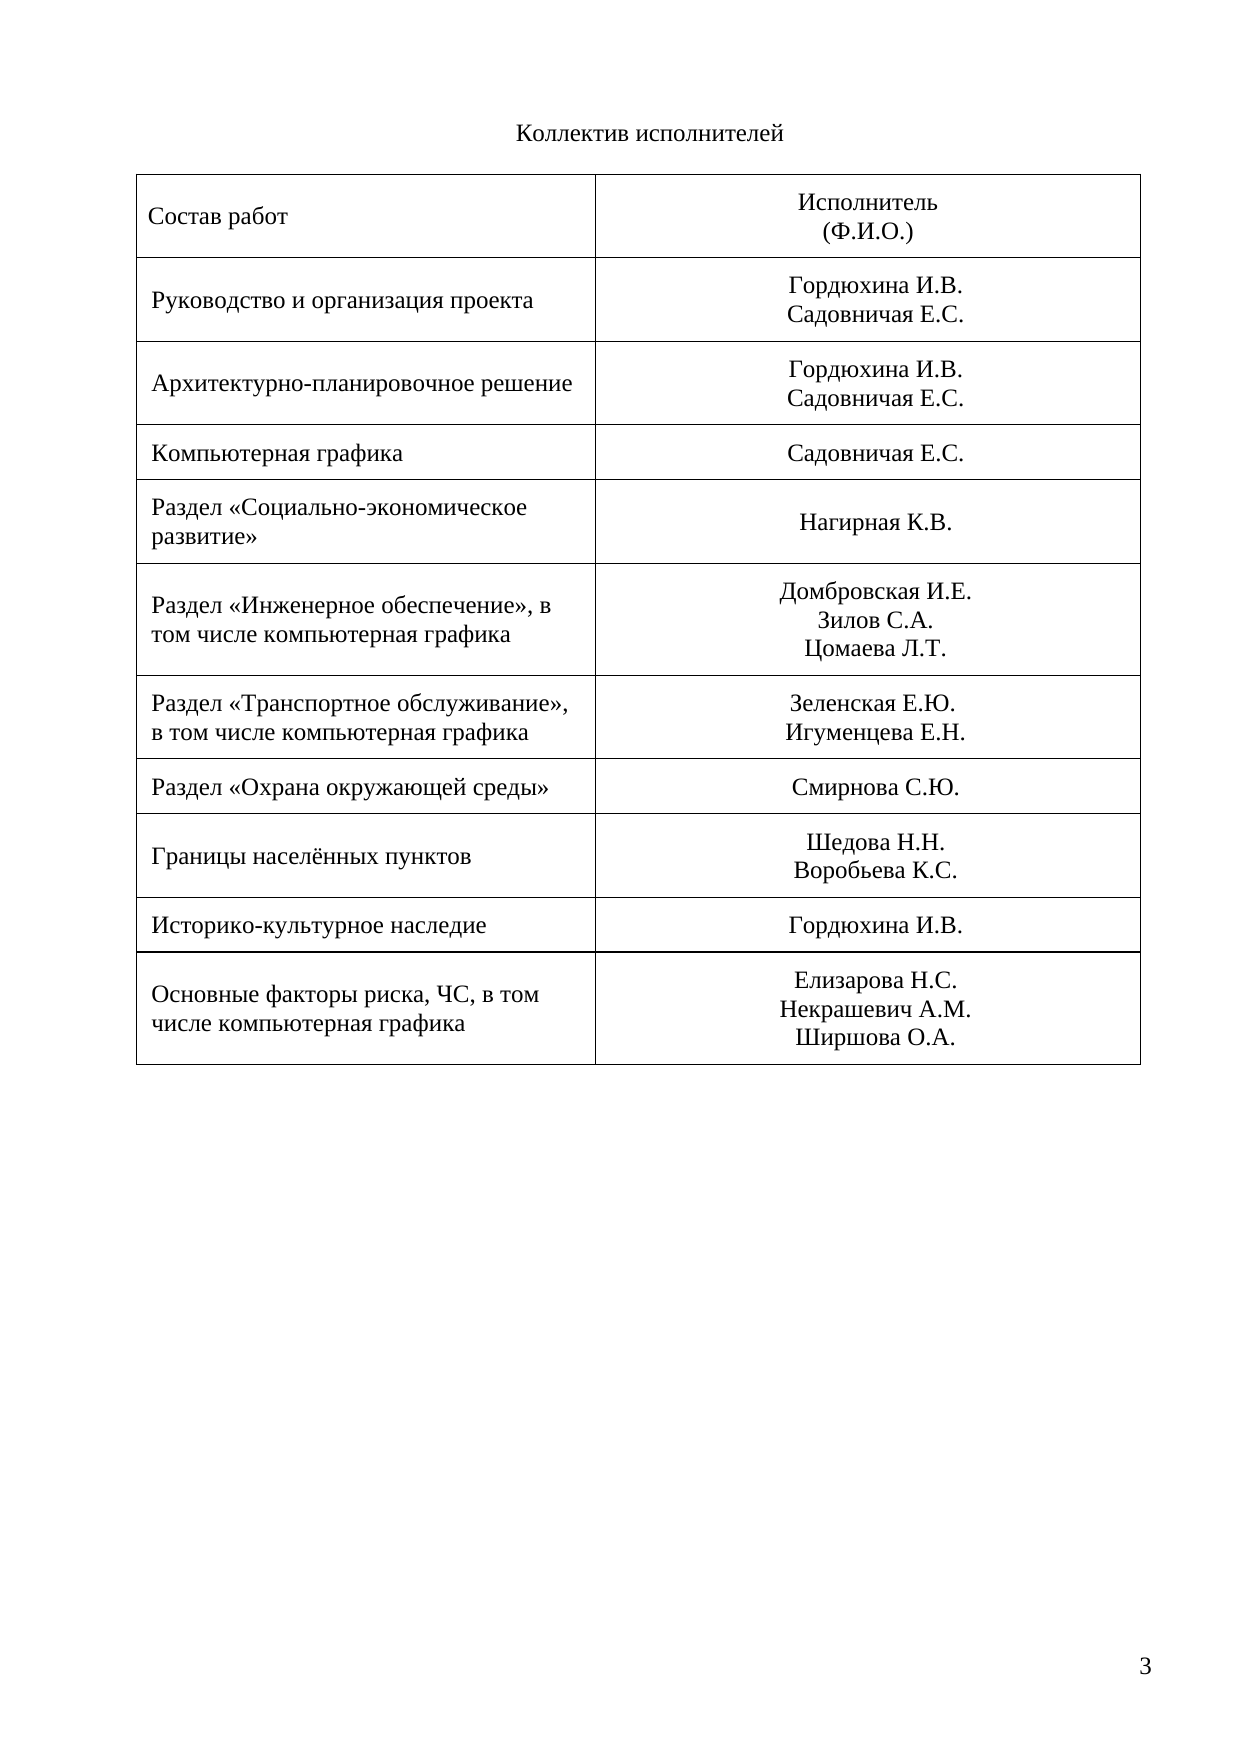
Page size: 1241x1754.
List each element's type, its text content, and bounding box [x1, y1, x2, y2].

text Коллектив исполнителей [148, 118, 1152, 147]
table_cell Границы населённых пунктов [137, 814, 595, 897]
table_header Состав работ [137, 175, 595, 257]
table_cell Раздел «Инженерное обеспечение», в том числе компьютерная графика [137, 564, 595, 675]
table_cell Раздел «Социально-экономическое развитие» [137, 480, 595, 562]
table_cell Основные факторы риска, ЧС, в том числе компьютерная графика [137, 953, 595, 1064]
table_cell Зеленская Е.Ю. Игуменцева Е.Н. [596, 676, 1140, 758]
table_cell Гордюхина И.В. Садовничая Е.С. [596, 258, 1140, 341]
table_header Исполнитель (Ф.И.О.) [596, 175, 1140, 257]
table_cell Гордюхина И.В. [596, 898, 1140, 951]
table_cell Историко-культурное наследие [137, 898, 595, 951]
table_cell Елизарова Н.С. Некрашевич А.М. Ширшова О.А. [596, 953, 1140, 1064]
table_cell Нагирная К.В. [596, 480, 1140, 562]
table_cell Домбровская И.Е. Зилов С.А. Цомаева Л.Т. [596, 564, 1140, 675]
table_cell Компьютерная графика [137, 425, 595, 479]
table_cell Руководство и организация проекта [137, 258, 595, 341]
table_cell Раздел «Охрана окружающей среды» [137, 759, 595, 813]
table_cell Садовничая Е.С. [596, 425, 1140, 479]
table_cell Раздел «Транспортное обслуживание», в том числе компьютерная графика [137, 676, 595, 758]
table_cell Шедова Н.Н. Воробьева К.С. [596, 814, 1140, 897]
table_cell Гордюхина И.В. Садовничая Е.С. [596, 342, 1140, 424]
table_cell Смирнова С.Ю. [596, 759, 1140, 813]
table_cell Архитектурно-планировочное решение [137, 342, 595, 424]
